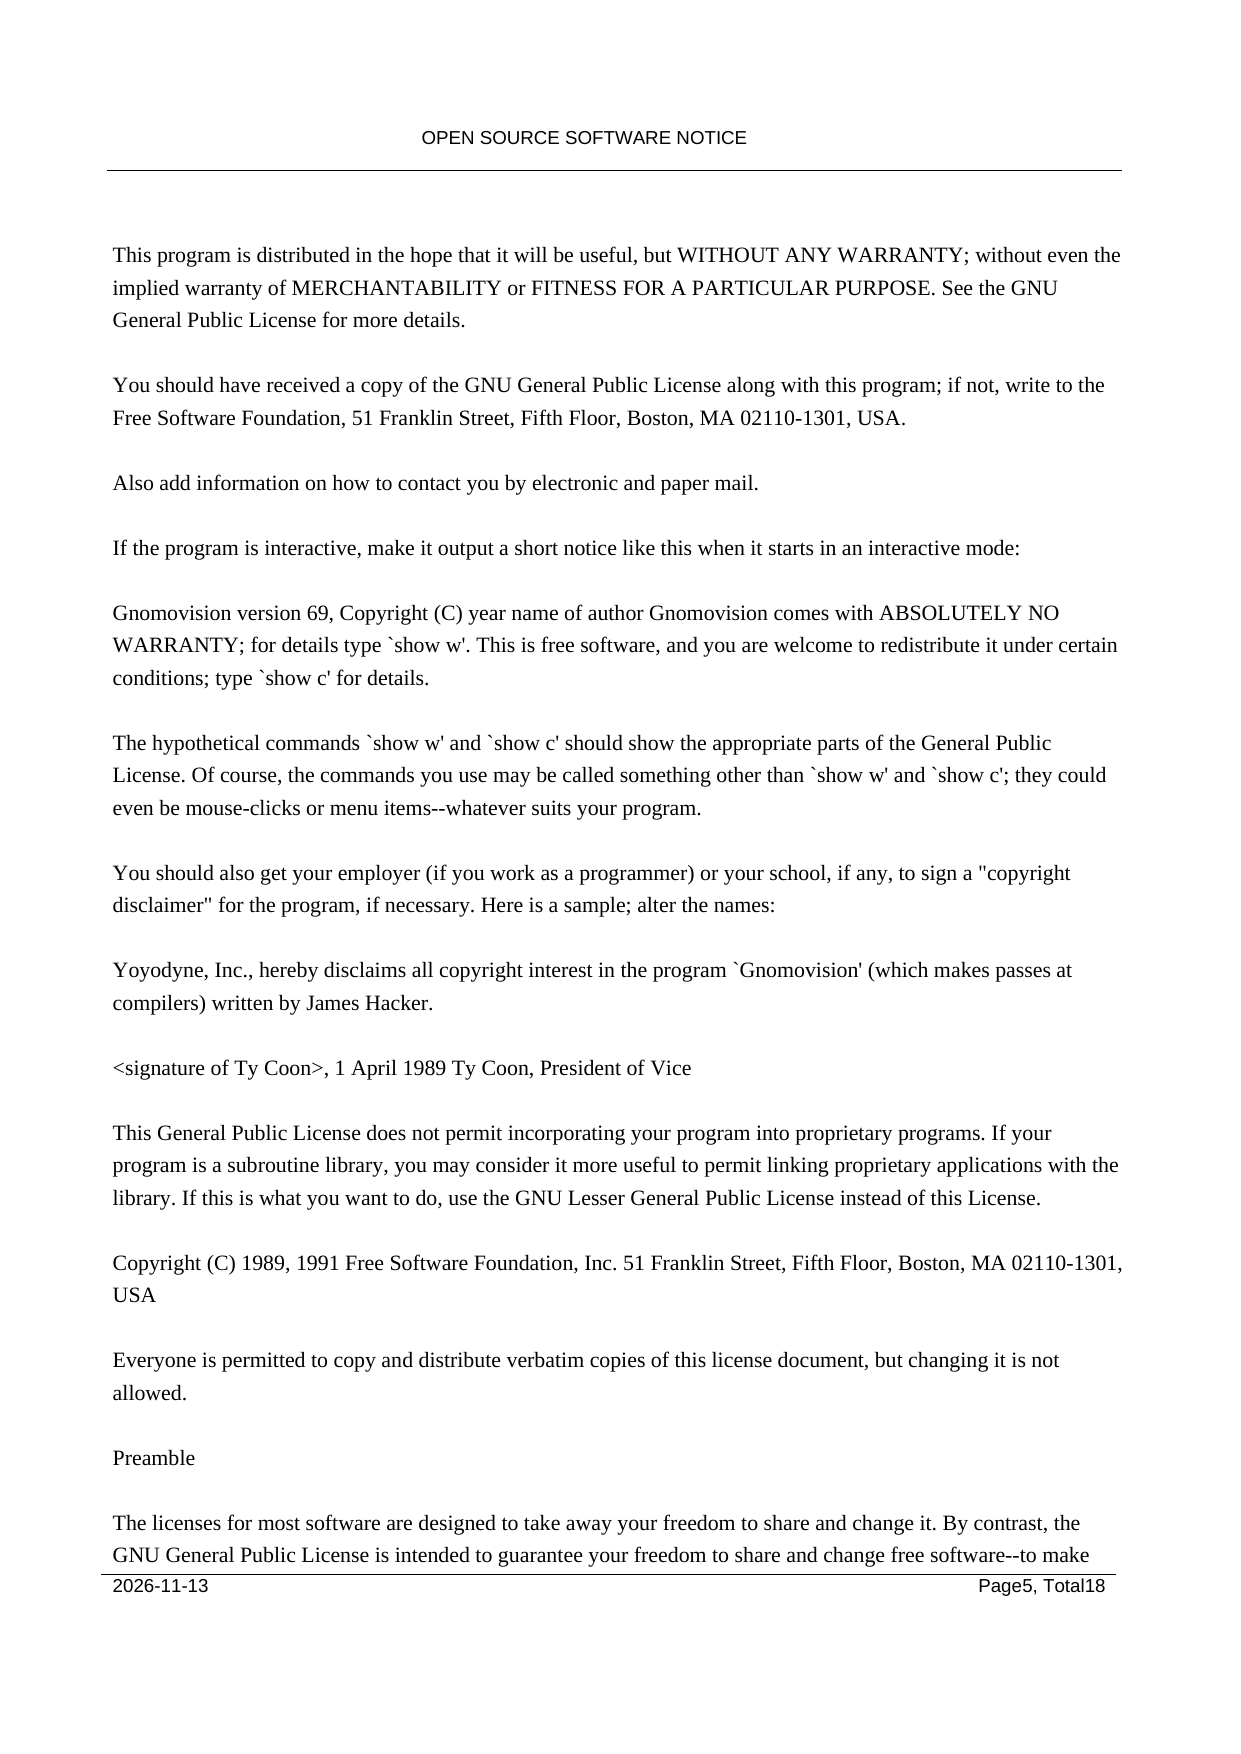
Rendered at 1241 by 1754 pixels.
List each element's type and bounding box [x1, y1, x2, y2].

text [112, 206, 1128, 1571]
